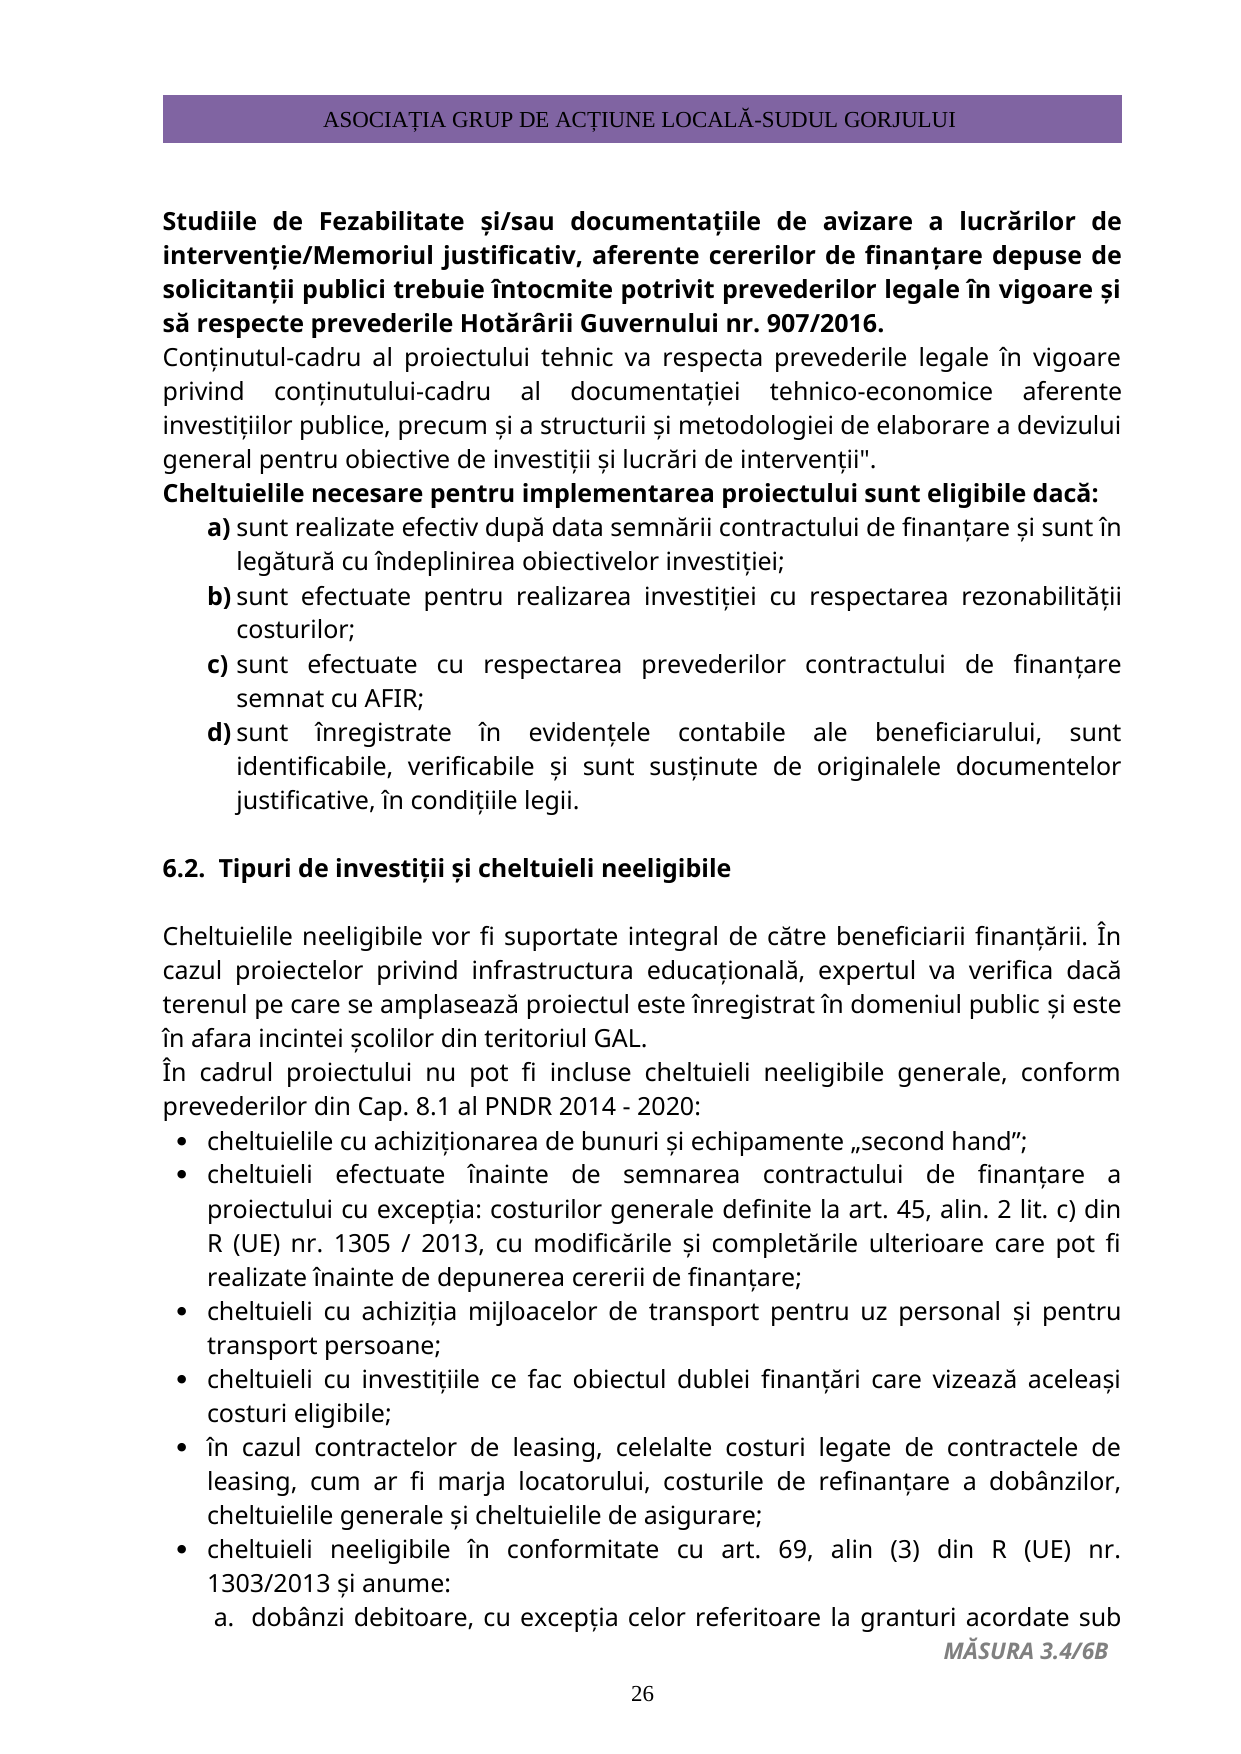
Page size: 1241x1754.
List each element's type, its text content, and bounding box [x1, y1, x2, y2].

list cheltuielile cu achiziţionarea de bunuri și echipamente „second hand”; [177, 1123, 1122, 1157]
list în cazul contractelor de leasing, celelalte costuri legate de contractele de leasing, cum ar fi marja locatorului, costurile de refinanțare a dobânzilor, cheltuielile generale și cheltuielile de asigurare; [177, 1430, 1122, 1532]
list cheltuieli neeligibile în conformitate cu art. 69, alin (3) din R (UE) nr. 1303/2013 și anume: [177, 1532, 1122, 1600]
list cheltuieli cu investițiile ce fac obiectul dublei finanțări care vizează aceleași costuri eligibile; [177, 1362, 1122, 1430]
text Cheltuielile neeligibile vor fi suportate integral de către beneficiarii finanțării. În cazul proiectelor privind infrastructura educaţională, expertul va verifica dacă terenul pe care se amplasează proiectul este înregistrat în domeniul public şi este în afara incintei şcolilor din teritoriul GAL. [162, 919, 1122, 1055]
text 6.2. Tipuri de investiții și cheltuieli neeligibile [162, 851, 1122, 885]
list sunt efectuate pentru realizarea investiţiei cu respectarea rezonabilităţii costurilor; [207, 578, 1122, 646]
list cheltuieli cu achiziția mijloacelor de transport pentru uz personal şi pentru transport persoane; [177, 1293, 1122, 1362]
list sunt înregistrate în evidenţele contabile ale beneficiarului, sunt identificabile, verificabile şi sunt susţinute de originalele documentelor justificative, în condiţiile legii. [207, 714, 1122, 817]
text Conţinutul‐cadru al proiectului tehnic va respecta prevederile legale în vigoare privind conţinutului‐cadru al documentaţiei tehnico‐economice aferente investiţiilor publice, precum şi a structurii şi metodologiei de elaborare a devizului general pentru obiective de investiţii şi lucrări de intervenţii". [162, 340, 1122, 476]
list sunt efectuate cu respectarea prevederilor contractului de finanţare semnat cu AFIR; [207, 646, 1122, 714]
list cheltuieli efectuate înainte de semnarea contractului de finanțare a proiectului cu excepţia: costurilor generale definite la art. 45, alin. 2 lit. c) din R (UE) nr. 1305 / 2013, cu modificările și completările ulterioare care pot fi realizate înainte de depunerea cererii de finanțare; [177, 1157, 1122, 1293]
text În cadrul proiectului nu pot fi incluse cheltuieli neeligibile generale, conform prevederilor din Cap. 8.1 al PNDR 2014 - 2020: [162, 1055, 1122, 1123]
list sunt realizate efectiv după data semnării contractului de finanţare şi sunt în legătură cu îndeplinirea obiectivelor investiţiei; [207, 510, 1122, 578]
text Studiile de Fezabilitate şi/sau documentaţiile de avizare a lucrărilor de intervenţie/Memoriul justificativ, aferente cererilor de finanţare depuse de solicitanţii publici trebuie întocmite potrivit prevederilor legale în vigoare și să respecte prevederile Hotărârii Guvernului nr. 907/2016. [162, 203, 1122, 340]
text Cheltuielile necesare pentru implementarea proiectului sunt eligibile dacă: [162, 476, 1122, 510]
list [213, 1600, 1122, 1634]
